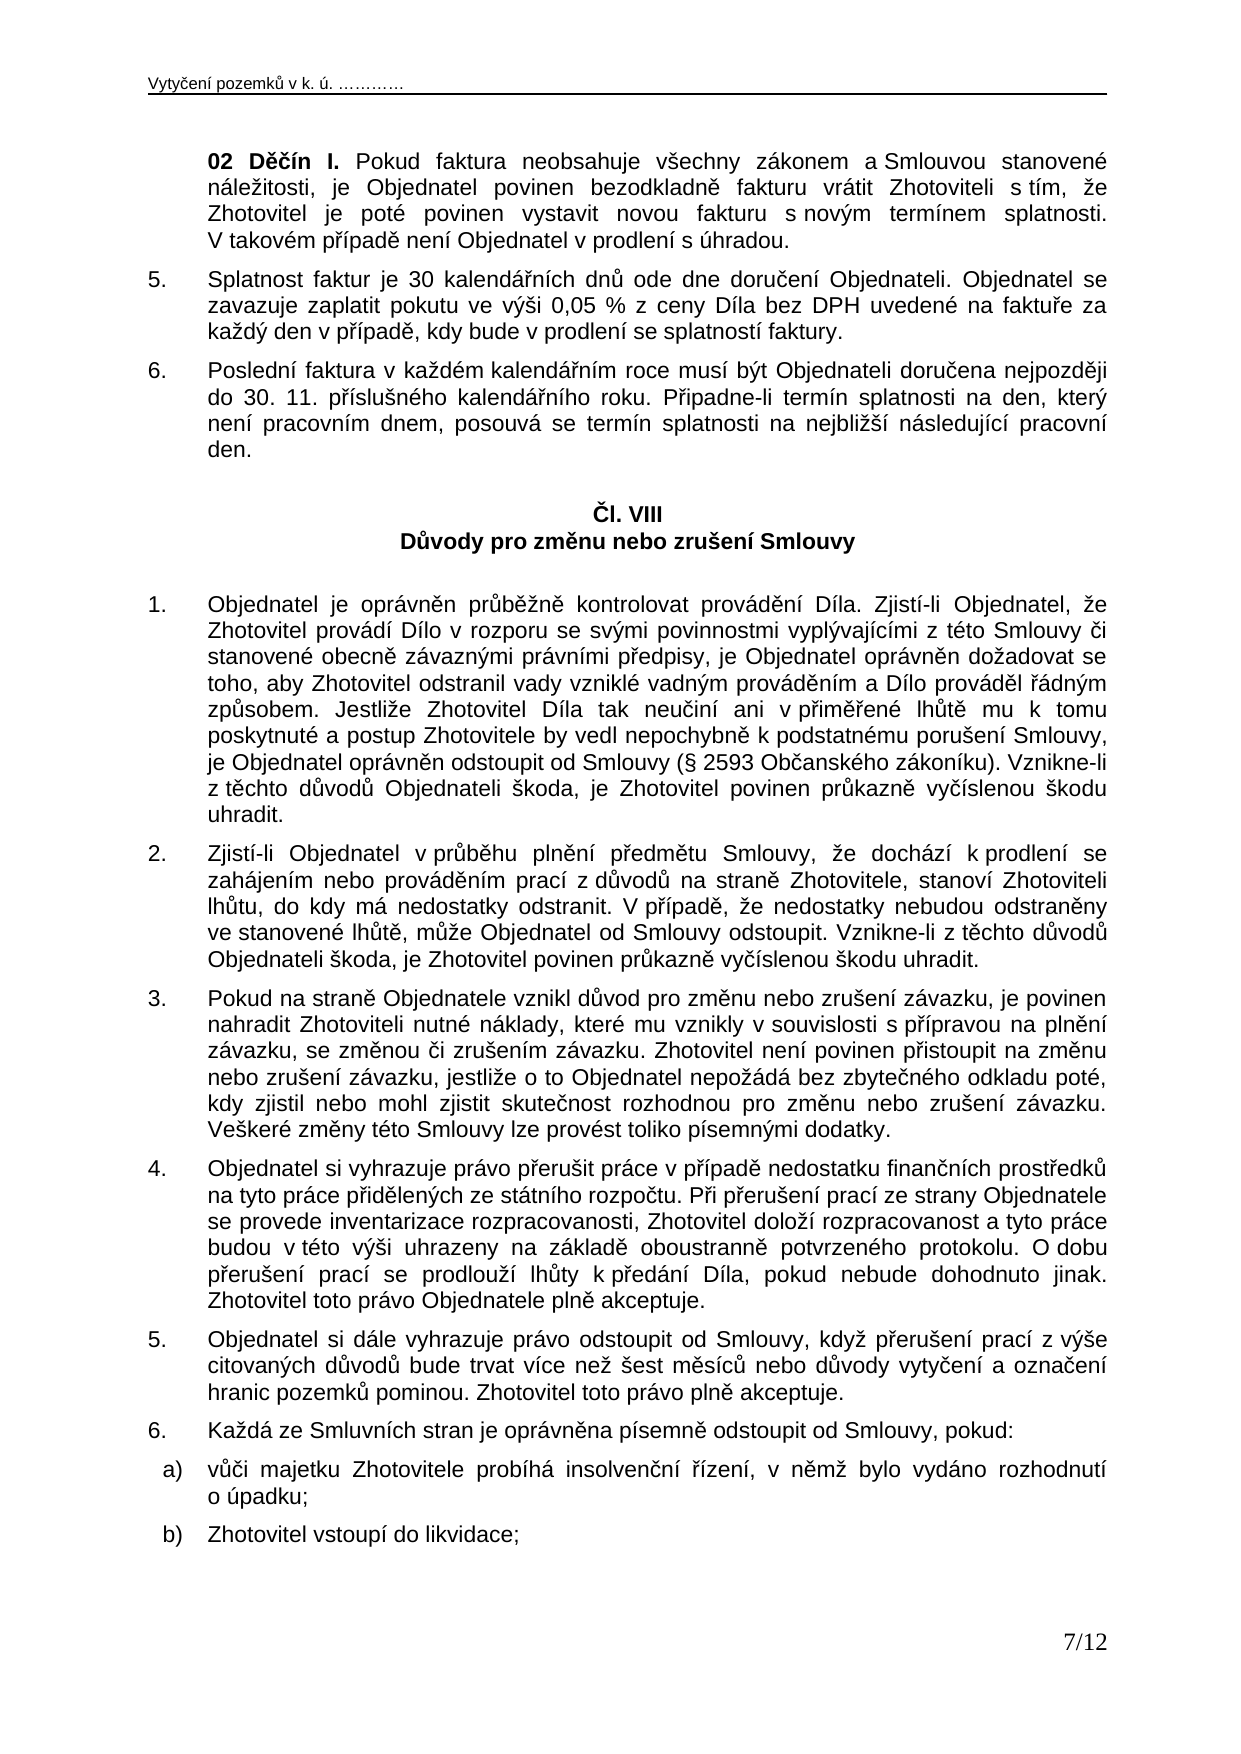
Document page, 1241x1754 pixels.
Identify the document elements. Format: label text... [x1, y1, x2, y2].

list Splatnost faktur je 30 kalendářních dnů ode dne doručení Objednateli. Objednatel se zavazuje zaplatit pokutu ve výši 0,05 % z ceny Díla bez DPH uvedené na faktuře za každý den v případě, kdy bude v prodlení se splatností faktury. [148, 266, 1107, 344]
list vůči majetku Zhotovitele probíhá insolvenční řízení, v němž bylo vydáno rozhodnutí o úpadku; [162, 1456, 1107, 1509]
list Objednatel si dále vyhrazuje právo odstoupit od Smlouvy, když přerušení prací z výše citovaných důvodů bude trvat více než šest měsíců nebo důvody vytyčení a označení hranic pozemků pominou. Zhotovitel toto právo plně akceptuje. [148, 1326, 1107, 1405]
list Zjistí-li Objednatel v průběhu plnění předmětu Smlouvy, že dochází k prodlení se zahájením nebo prováděním prací z důvodů na straně Zhotovitele, stanoví Zhotoviteli lhůtu, do kdy má nedostatky odstranit. V případě, že nedostatky nebudou odstraněny ve stanovené lhůtě, může Objednatel od Smlouvy odstoupit. Vznikne-li z těchto důvodů Objednateli škoda, je Zhotovitel povinen průkazně vyčíslenou škodu uhradit. [148, 840, 1107, 972]
list Každá ze Smluvních stran je oprávněna písemně odstoupit od Smlouvy, pokud: [148, 1417, 1107, 1444]
list Objednatel si vyhrazuje právo přerušit práce v případě nedostatku finančních prostředků na tyto práce přidělených ze státního rozpočtu. Při přerušení prací ze strany Objednatele se provede inventarizace rozpracovanosti, Zhotovitel doloží rozpracovanost a tyto práce budou v této výši uhrazeny na základě oboustranně potvrzeného protokolu. O dobu přerušení prací se prodlouží lhůty k předání Díla, pokud nebude dohodnuto jinak. Zhotovitel toto právo Objednatele plně akceptuje. [148, 1155, 1107, 1313]
list Zhotovitel vstoupí do likvidace; [162, 1521, 1107, 1548]
subtitle Čl. VIII [148, 501, 1107, 528]
list Poslední faktura v každém kalendářním roce musí být Objednateli doručena nejpozději do 30. 11. příslušného kalendářního roku. Připadne-li termín splatnosti na den, který není pracovním dnem, posouvá se termín splatnosti na nejbližší následující pracovní den. [148, 357, 1107, 462]
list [148, 148, 1107, 253]
subtitle Důvody pro změnu nebo zrušení Smlouvy [148, 528, 1107, 554]
list Objednatel je oprávněn průběžně kontrolovat provádění Díla. Zjistí-li Objednatel, že Zhotovitel provádí Dílo v rozporu se svými povinnostmi vyplývajícími z této Smlouvy či stanovené obecně závaznými právními předpisy, je Objednatel oprávněn dožadovat se toho, aby Zhotovitel odstranil vady vzniklé vadným prováděním a Dílo prováděl řádným způsobem. Jestliže Zhotovitel Díla tak neučiní ani v přiměřené lhůtě mu k tomu poskytnuté a postup Zhotovitele by vedl nepochybně k podstatnému porušení Smlouvy, je Objednatel oprávněn odstoupit od Smlouvy (§ 2593 Občanského zákoníku). Vznikne-li z těchto důvodů Objednateli škoda, je Zhotovitel povinen průkazně vyčíslenou škodu uhradit. [148, 591, 1107, 828]
list Pokud na straně Objednatele vznikl důvod pro změnu nebo zrušení závazku, je povinen nahradit Zhotoviteli nutné náklady, které mu vznikly v souvislosti s přípravou na plnění závazku, se změnou či zrušením závazku. Zhotovitel není povinen přistoupit na změnu nebo zrušení závazku, jestliže o to Objednatel nepožádá bez zbytečného odkladu poté, kdy zjistil nebo mohl zjistit skutečnost rozhodnou pro změnu nebo zrušení závazku. Veškeré změny této Smlouvy lze provést toliko písemnými dodatky. [148, 984, 1107, 1143]
